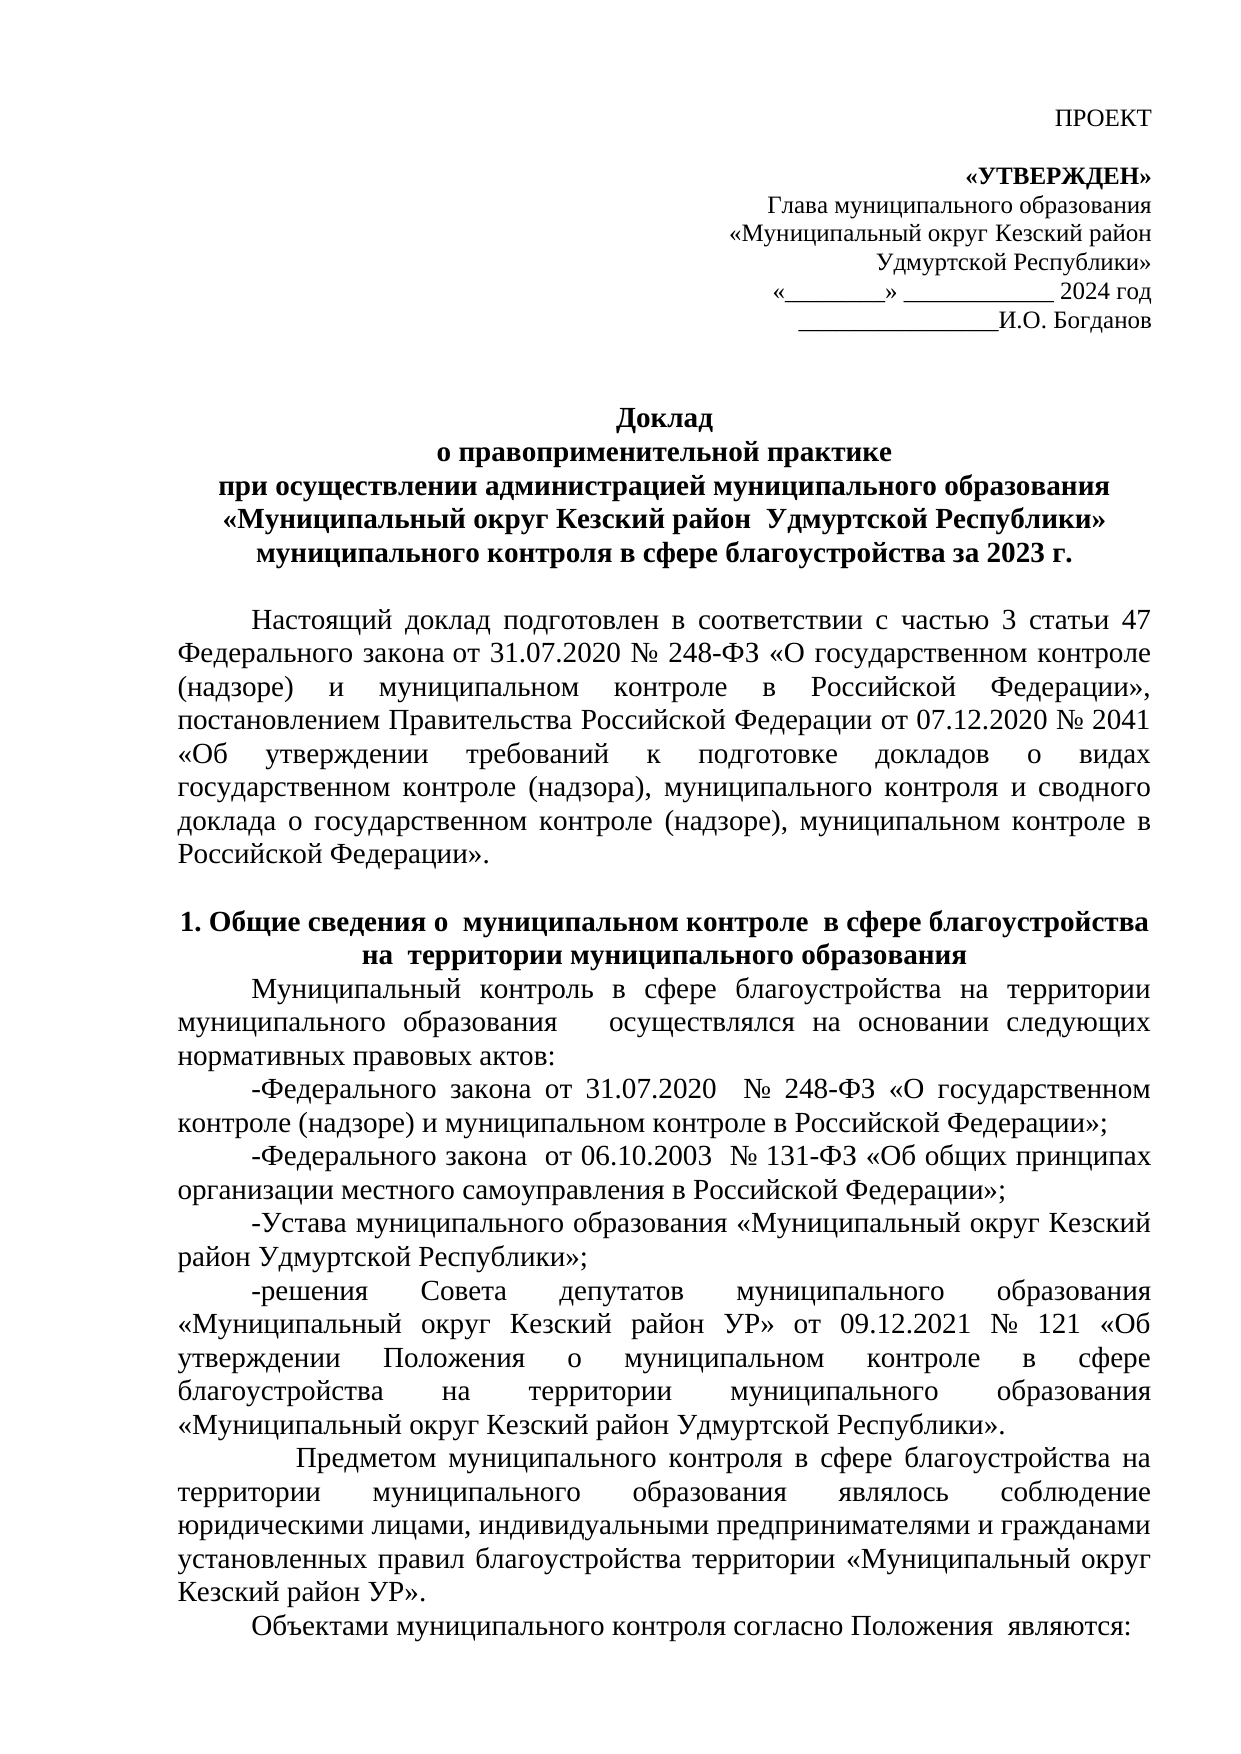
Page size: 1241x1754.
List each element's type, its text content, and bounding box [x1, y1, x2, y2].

text 1. Общие сведения о муниципальном контроле в сфере благоустройства на территории муниципального образования [177, 904, 1152, 971]
text «УТВЕРЖДЕН» [177, 161, 1152, 190]
text Объектами муниципального контроля согласно Положения являются: [177, 1608, 1152, 1642]
text -Устава муниципального образования «Муниципальный округ Кезский район Удмуртской Республики»; [177, 1206, 1152, 1273]
text Предметом муниципального контроля в сфере благоустройства на территории муниципального образования являлось соблюдение юридическими лицами, индивидуальными предпринимателями и гражданами установленных правил благоустройства территории «Муниципальный округ Кезский район УР». [177, 1440, 1152, 1608]
text при осуществлении администрацией муниципального образования [177, 468, 1152, 501]
text «Муниципальный округ Кезский район [177, 218, 1152, 247]
text ПРОЕКТ [177, 103, 1152, 132]
text о правоприменительной практике [177, 434, 1152, 468]
text Глава муниципального образования [177, 190, 1152, 218]
text -Федерального закона от 06.10.2003 № 131-ФЗ «Об общих принципах организации местного самоуправления в Российской Федерации»; [177, 1138, 1152, 1206]
text муниципального контроля в сфере благоустройства за 2023 г. [177, 535, 1152, 568]
text -решения Совета депутатов муниципального образования «Муниципальный округ Кезский район УР» от 09.12.2021 № 121 «Об утверждении Положения о муниципальном контроле в сфере благоустройства на территории муниципального образования «Муниципальный округ Кезский район Удмуртской Республики». [177, 1273, 1152, 1440]
text ________________И.О. Богданов [177, 305, 1152, 333]
text «Муниципальный округ Кезский район Удмуртской Республики» [177, 501, 1152, 535]
text Доклад [177, 401, 1152, 434]
text Удмуртской Республики» [177, 247, 1152, 276]
text Муниципальный контроль в сфере благоустройства на территории муниципального образования осуществлялся на основании следующих нормативных правовых актов: [177, 971, 1152, 1071]
text -Федерального закона от 31.07.2020 № 248-ФЗ «О государственном контроле (надзоре) и муниципальном контроле в Российской Федерации»; [177, 1071, 1152, 1138]
text «________» ____________ 2024 год [177, 276, 1152, 305]
text Настоящий доклад подготовлен в соответствии с частью 3 статьи 47 Федерального закона от 31.07.2020 № 248-ФЗ «О государственном контроле (надзоре) и муниципальном контроле в Российской Федерации», постановлением Правительства Российской Федерации от 07.12.2020 № 2041 «Об утверждении требований к подготовке докладов о видах государственном контроле (надзора), муниципального контроля и сводного доклада о государственном контроле (надзоре), муниципальном контроле в Российской Федерации». [177, 602, 1152, 870]
